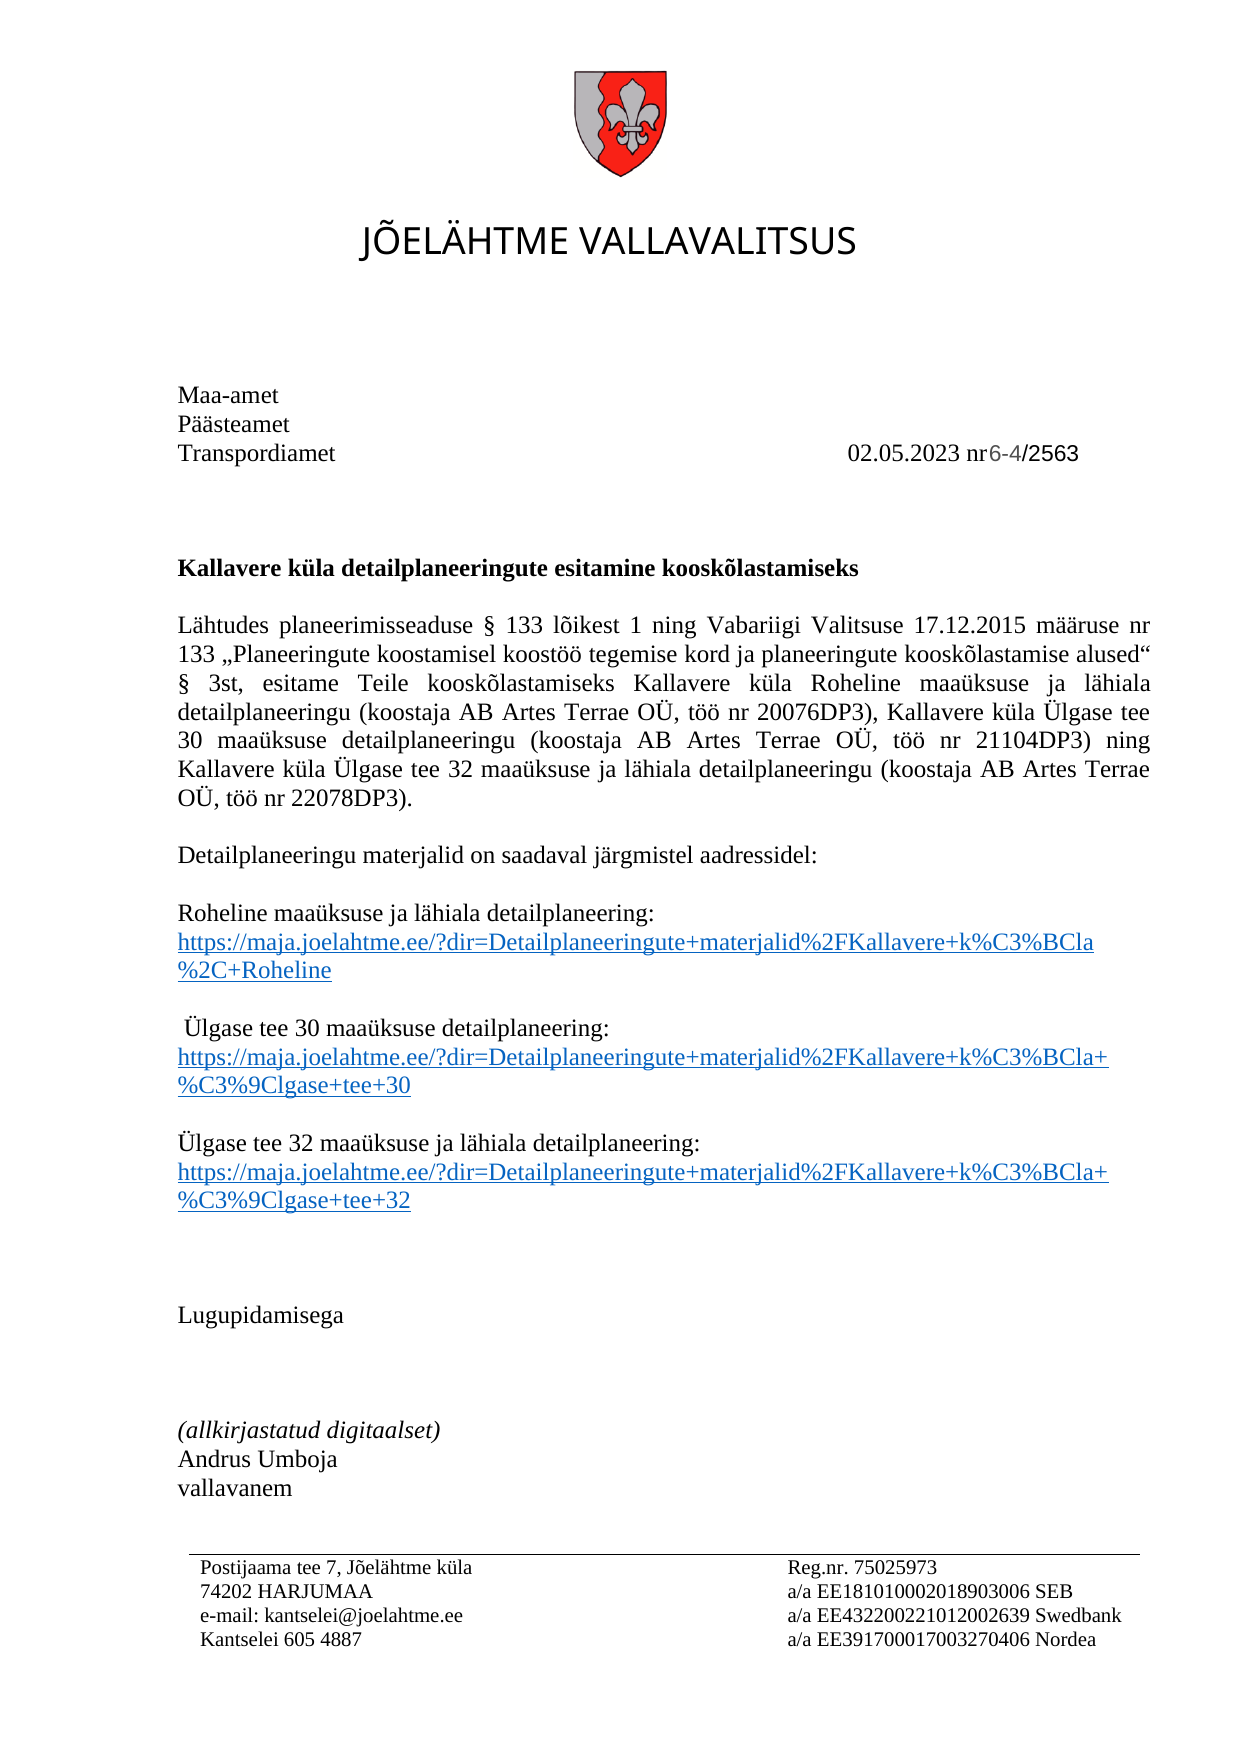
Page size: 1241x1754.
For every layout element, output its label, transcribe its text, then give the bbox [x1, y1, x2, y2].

text https://maja.joelahtme.ee/?dir=Detailplaneeringute+materjalid%2FKallavere+k%C3%BCla+%C3%9Clgase+tee+32 [177, 1157, 1152, 1214]
text (allkirjastatud digitaalset) [177, 1416, 1152, 1444]
text vallavanem [177, 1473, 1152, 1502]
text Lugupidamisega [177, 1301, 1152, 1329]
subtitle JÕELÄHTME VALLAVALITSUS [177, 214, 1152, 266]
text Roheline maaüksuse ja lähiala detailplaneering: [177, 898, 1152, 927]
text Maa-amet [177, 381, 1152, 409]
text Kallavere küla detailplaneeringute esitamine kooskõlastamiseks [177, 553, 1152, 582]
text Transpordiamet 02.05.2023 nr 6-4/2563 [177, 438, 1152, 496]
text Ülgase tee 32 maaüksuse ja lähiala detailplaneering: [177, 1128, 1152, 1157]
text Päästeamet [177, 409, 1152, 438]
text https://maja.joelahtme.ee/?dir=Detailplaneeringute+materjalid%2FKallavere+k%C3%BCla%2C+Roheline [177, 927, 1152, 984]
text Andrus Umboja [177, 1444, 1152, 1473]
picture [573, 70, 668, 178]
text Lähtudes planeerimisseaduse § 133 lõikest 1 ning Vabariigi Valitsuse 17.12.2015 määruse nr 133 „Planeeringute koostamisel koostöö tegemise kord ja planeeringute kooskõlastamise alused“ § 3st, esitame Teile kooskõlastamiseks Kallavere küla Roheline maaüksuse ja lähiala detailplaneeringu (koostaja AB Artes Terrae OÜ, töö nr 20076DP3), Kallavere küla Ülgase tee 30 maaüksuse detailplaneeringu (koostaja AB Artes Terrae OÜ, töö nr 21104DP3) ning Kallavere küla Ülgase tee 32 maaüksuse ja lähiala detailplaneeringu (koostaja AB Artes Terrae OÜ, töö nr 22078DP3). [177, 611, 1152, 812]
text https://maja.joelahtme.ee/?dir=Detailplaneeringute+materjalid%2FKallavere+k%C3%BCla+%C3%9Clgase+tee+30 [177, 1042, 1152, 1099]
text Detailplaneeringu materjalid on saadaval järgmistel aadressidel: [177, 841, 1152, 869]
text Ülgase tee 30 maaüksuse detailplaneering: [177, 1013, 1152, 1042]
